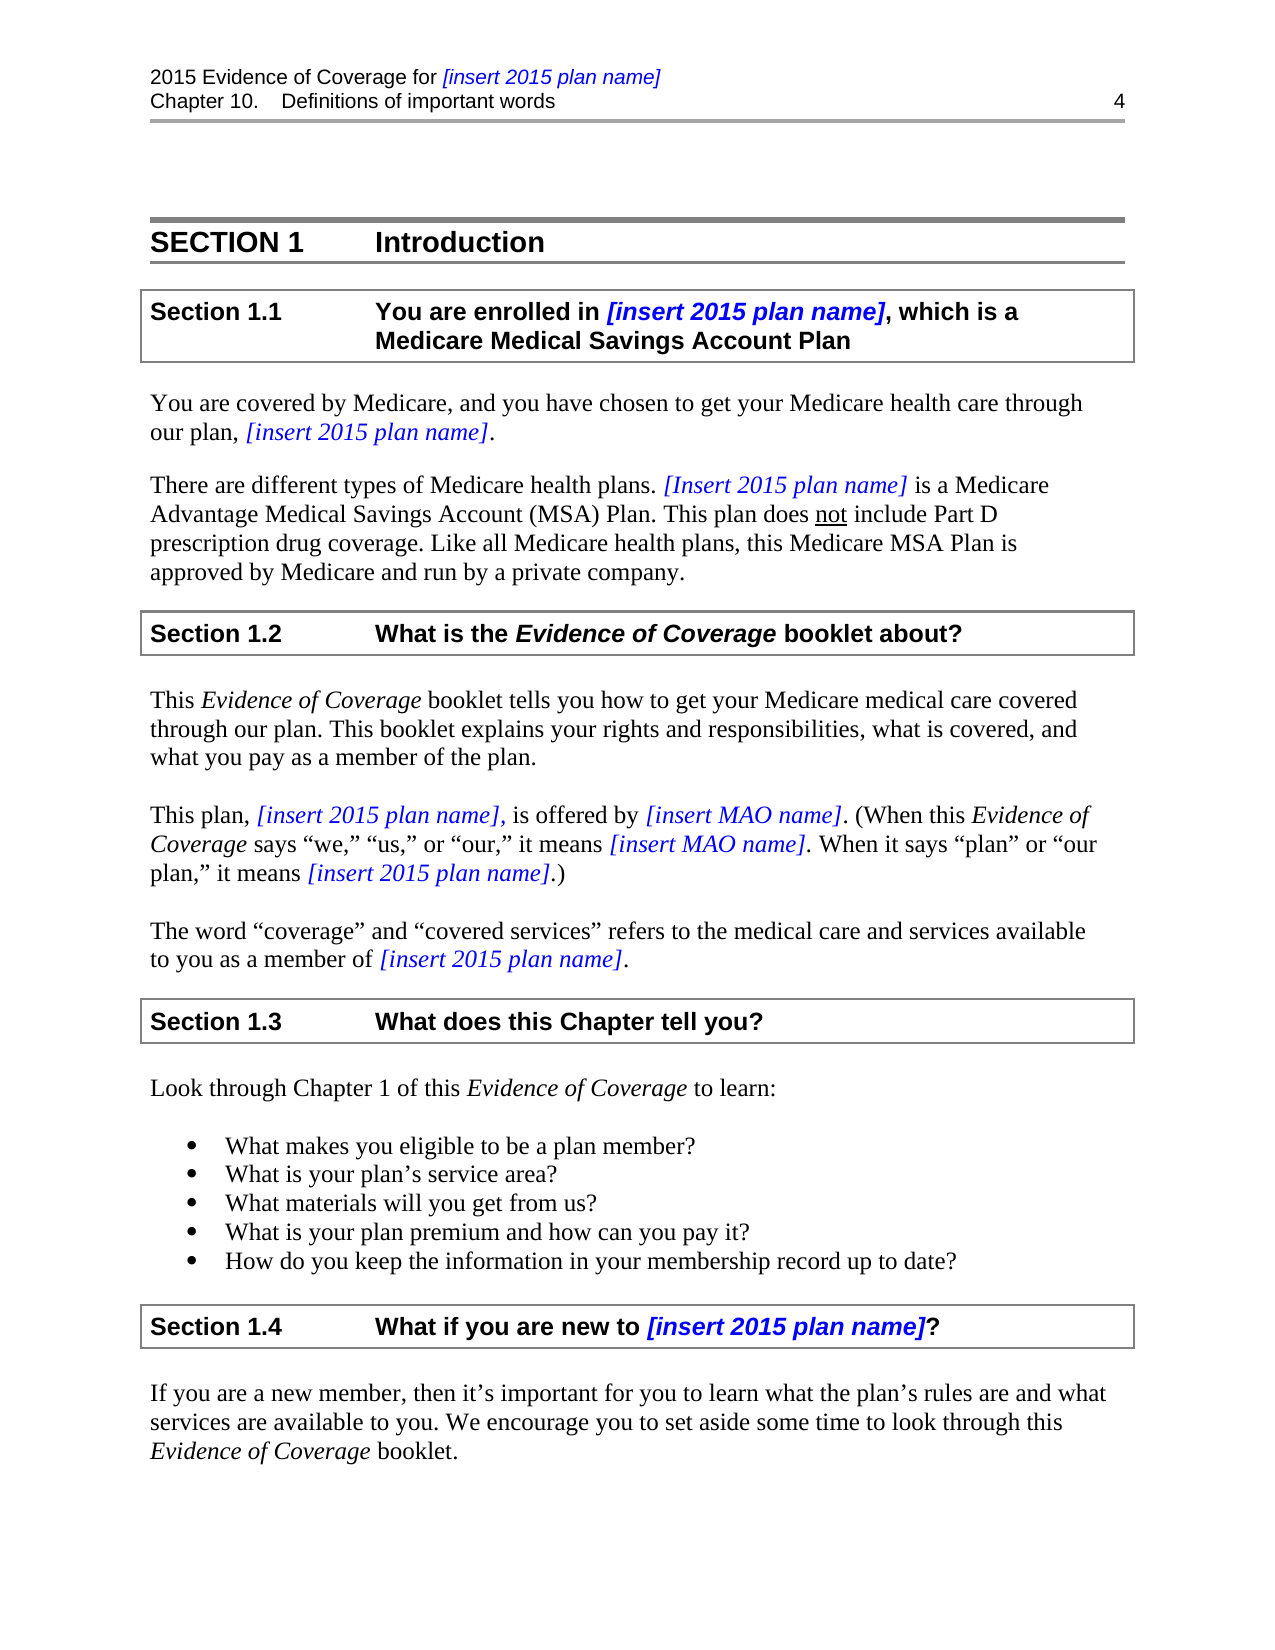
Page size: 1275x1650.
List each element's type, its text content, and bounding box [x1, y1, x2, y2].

list What makes you eligible to be a plan member? [187, 1131, 1125, 1159]
subtitle Section 1.1 You are enrolled in [insert 2015 plan name], which is a Medicare Medical Savings Account Plan [142, 291, 1133, 361]
text Look through Chapter 1 of this Evidence of Coverage to learn: [150, 1073, 1125, 1102]
text This Evidence of Coverage booklet tells you how to get your Medicare medical care covered through our plan. This booklet explains your rights and responsibilities, what is covered, and what you pay as a member of the plan. [150, 685, 1096, 771]
list You are covered by Medicare, and you have chosen to get your Medicare health care through our plan, [insert 2015 plan name]. [150, 388, 1096, 445]
subtitle Section 1.3 What does this Chapter tell you? [142, 1000, 1133, 1042]
subtitle SECTION 1 Introduction [150, 223, 1125, 261]
list There are different types of Medicare health plans. [Insert 2015 plan name] is a Medicare Advantage Medical Savings Account (MSA) Plan. This plan does not include Part D prescription drug coverage. Like all Medicare health plans, this Medicare MSA Plan is approved by Medicare and run by a private company. [150, 470, 1096, 585]
subtitle Section 1.2 What is the Evidence of Coverage booklet about? [142, 613, 1133, 654]
list What is your plan premium and how can you pay it? [187, 1254, 1125, 1283]
text This plan, [insert 2015 plan name], is offered by [insert MAO name]. (When this Evidence of Coverage says “we,” “us,” or “our,” it means [insert MAO name]. When it says “plan” or “our plan,” it means [insert 2015 plan name].) [150, 800, 1125, 887]
text The word “coverage” and “covered services” refers to the medical care and services available to you as a member of [insert 2015 plan name]. [150, 916, 1097, 973]
list What is your plan’s service area? [187, 1172, 1125, 1201]
list How do you keep the information in your membership record up to date? [187, 1296, 1125, 1324]
list What materials will you get from us? [187, 1213, 1125, 1242]
